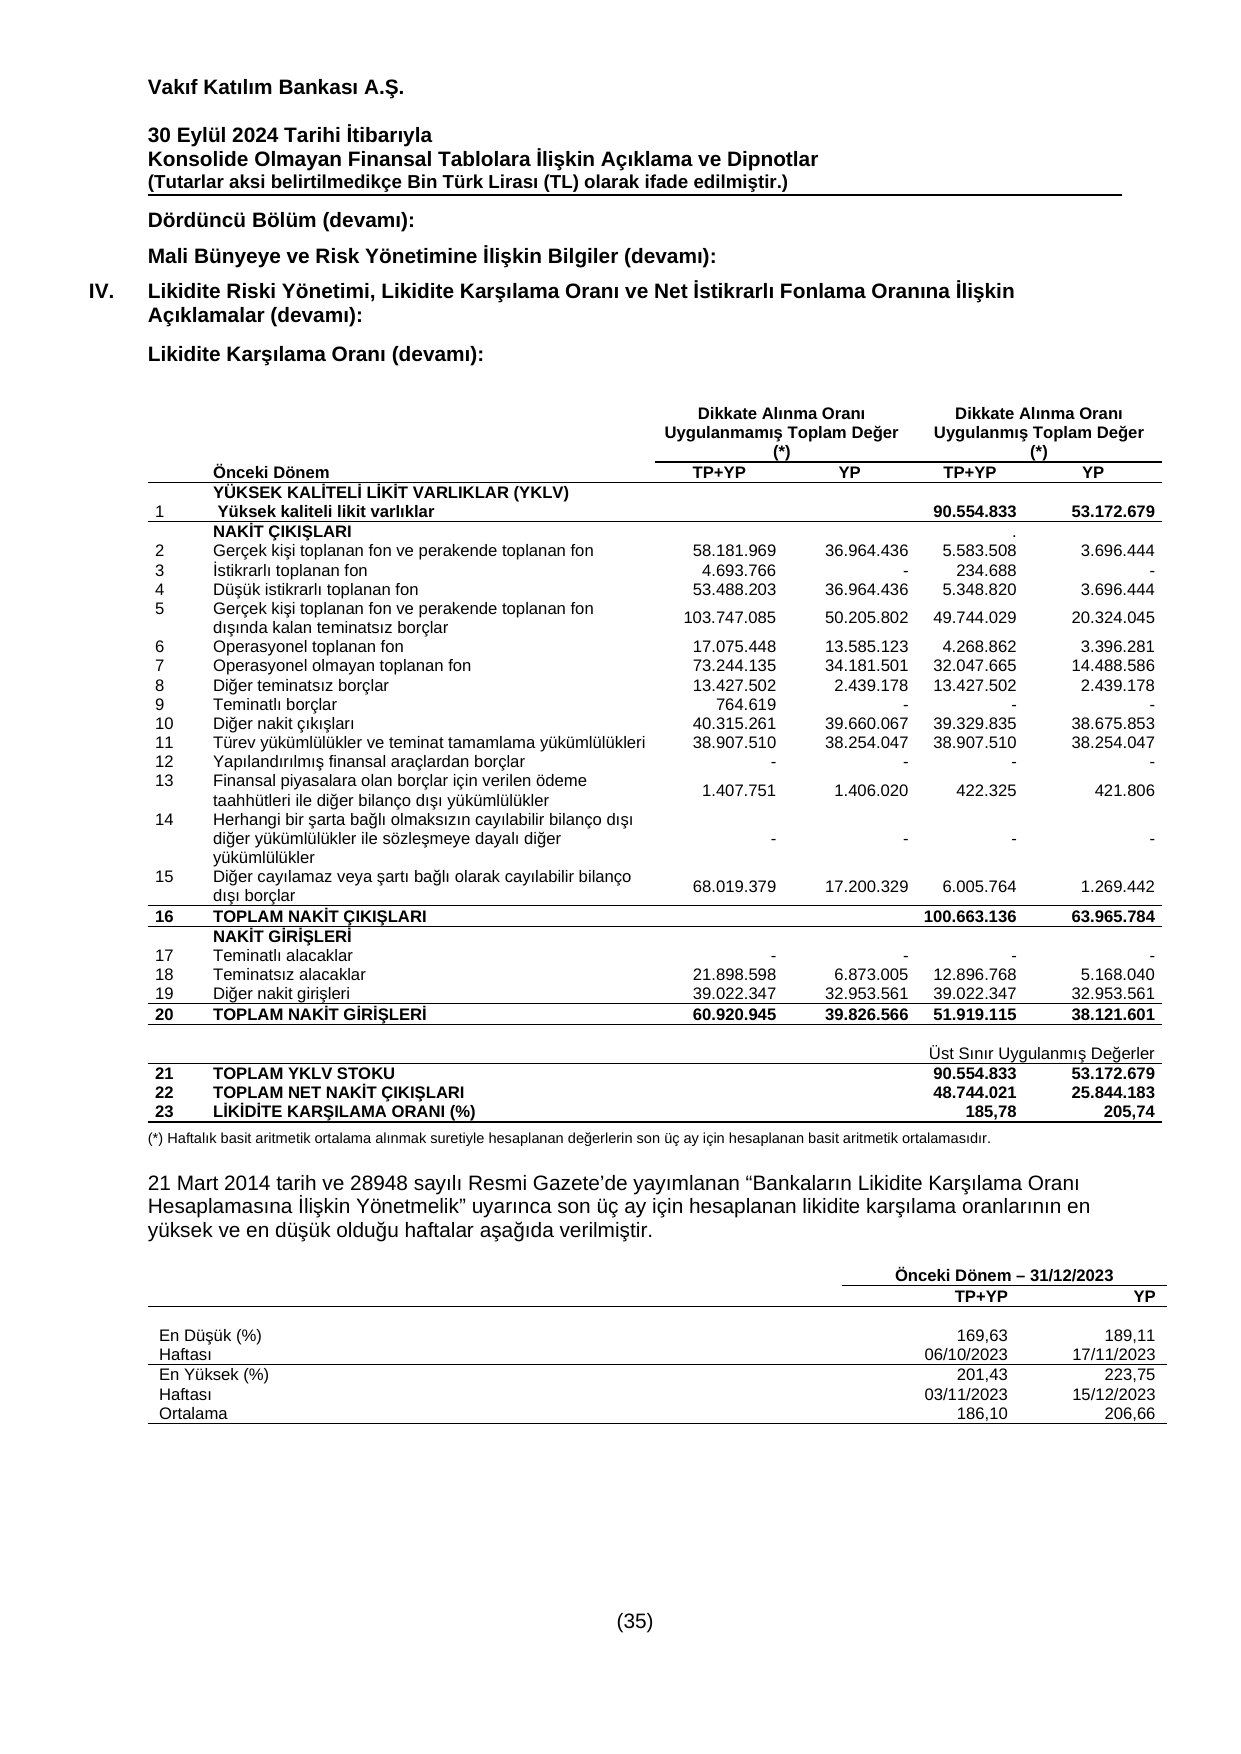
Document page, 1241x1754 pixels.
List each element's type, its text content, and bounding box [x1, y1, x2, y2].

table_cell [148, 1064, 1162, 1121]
text (*) Haftalık basit aritmetik ortalama alınmak suretiyle hesaplanan değerlerin son üç ay için hesaplanan basit aritmetik ortalamasıdır. [148, 1130, 1122, 1146]
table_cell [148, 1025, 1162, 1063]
text Mali Bünyeye ve Risk Yönetimine İlişkin Bilgiler (devamı): [148, 243, 1122, 267]
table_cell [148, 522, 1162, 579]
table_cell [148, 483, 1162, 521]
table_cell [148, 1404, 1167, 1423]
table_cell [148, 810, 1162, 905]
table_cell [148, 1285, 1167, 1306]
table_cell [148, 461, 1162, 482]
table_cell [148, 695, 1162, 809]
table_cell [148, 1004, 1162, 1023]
text Dördüncü Bölüm (devamı): [148, 207, 1122, 231]
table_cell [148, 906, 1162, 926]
text Likidite Karşılama Oranı (devamı): [148, 342, 1122, 366]
text IV. Likidite Riski Yönetimi, Likidite Karşılama Oranı ve Net İstikrarlı Fonlama Oranına İlişkin Açıklamalar (devamı): [89, 279, 1122, 327]
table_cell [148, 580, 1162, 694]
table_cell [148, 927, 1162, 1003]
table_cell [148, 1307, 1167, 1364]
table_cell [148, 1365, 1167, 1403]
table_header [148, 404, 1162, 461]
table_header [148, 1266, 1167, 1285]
text 21 Mart 2014 tarih ve 28948 sayılı Resmi Gazete’de yayımlanan “Bankaların Likidite Karşılama Oranı Hesaplamasına İlişkin Yönetmelik” uyarınca son üç ay için hesaplanan likidite karşılama oranlarının en yüksek ve en düşük olduğu haftalar aşağıda verilmiştir. [148, 1170, 1122, 1242]
